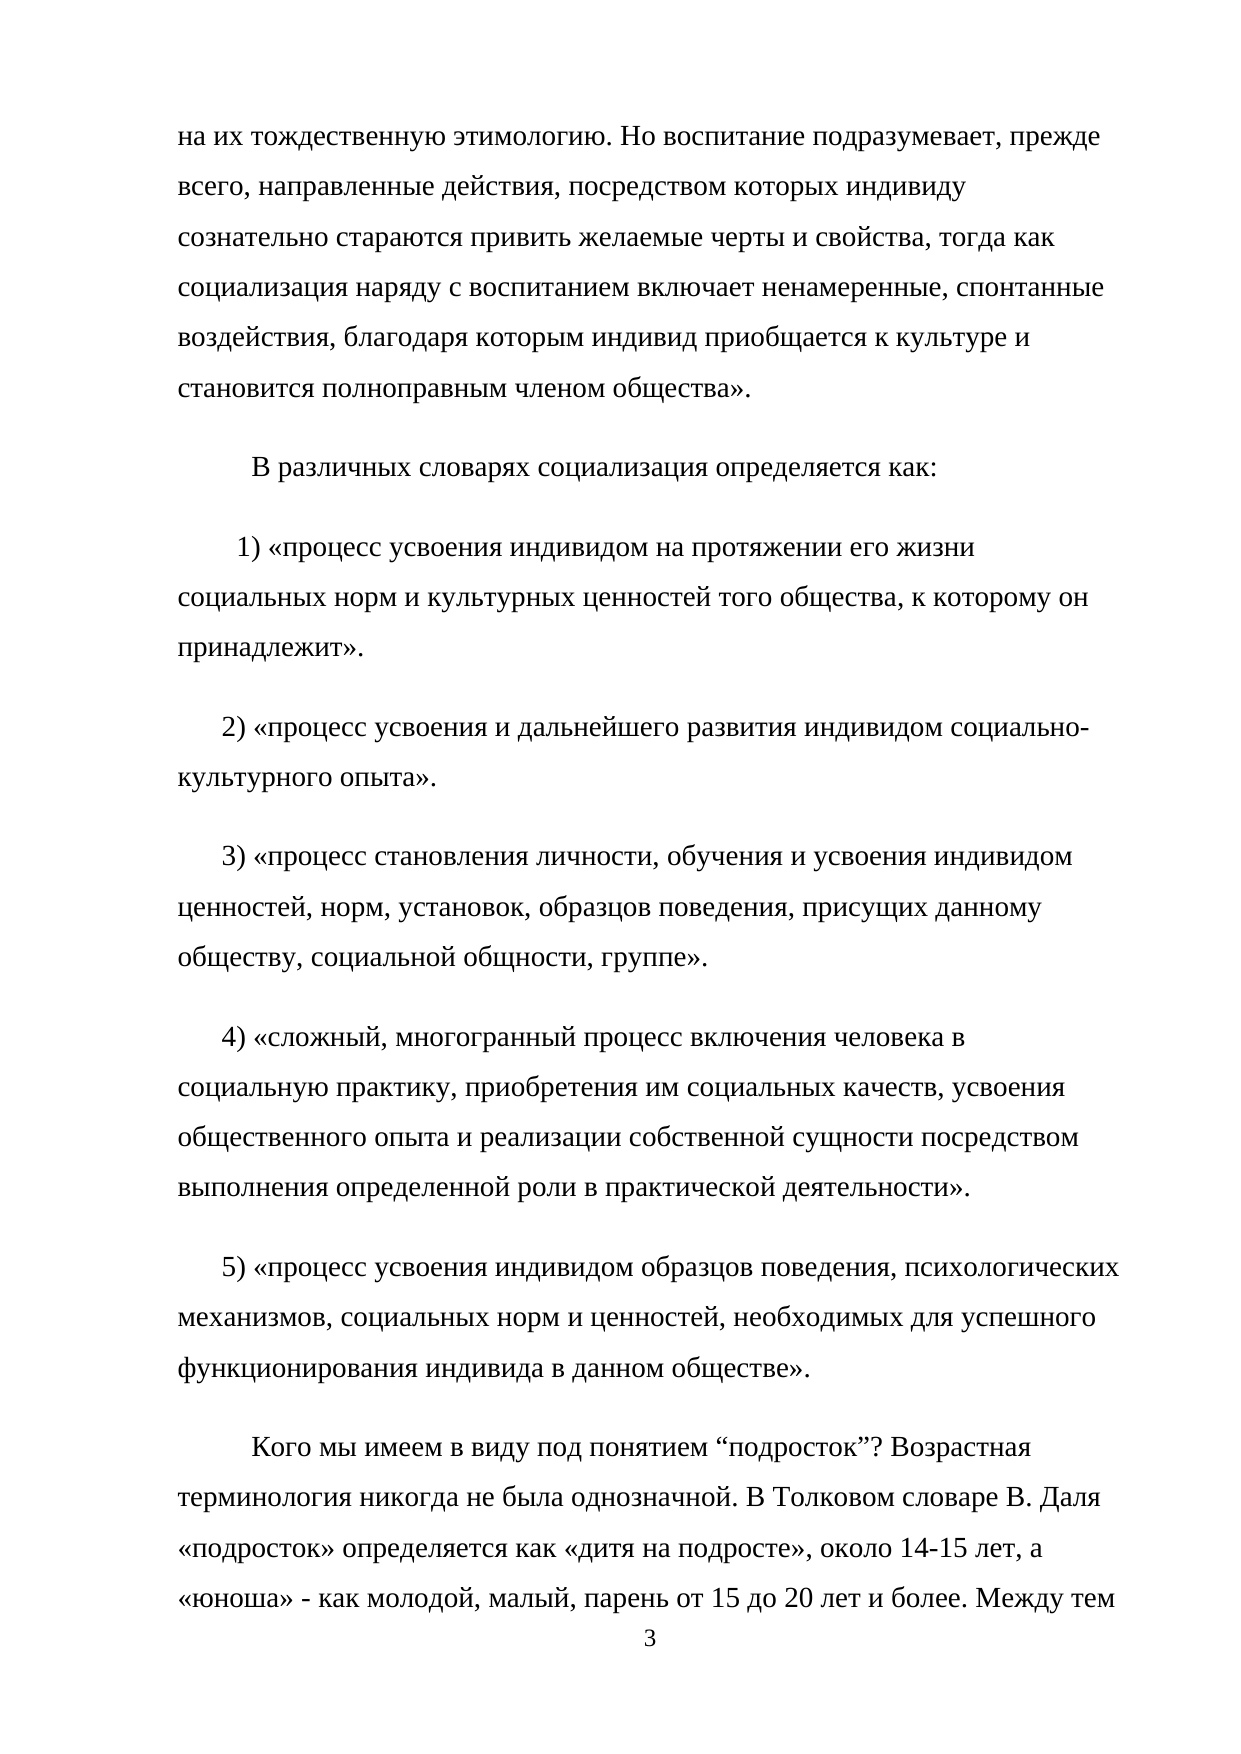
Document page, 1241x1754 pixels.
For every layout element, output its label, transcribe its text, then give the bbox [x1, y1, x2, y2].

text 1) «процесс усвоения индивидом на протяжении его жизни социальных норм и культурных ценностей того общества, к которому он принадлежит». [177, 529, 1122, 663]
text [177, 1429, 1122, 1614]
text 4) «сложный, многогранный процесс включения человека в социальную практику, приобретения им социальных качеств, усвоения общественного опыта и реализации собственной сущности посредством выполнения определенной роли в практической деятельности». [177, 1019, 1122, 1203]
text 5) «процесс усвоения индивидом образцов поведения, психологических механизмов, социальных норм и ценностей, необходимых для успешного функционирования индивида в данном обществе». [177, 1249, 1122, 1383]
text 2) «процесс усвоения и дальнейшего развития индивидом социально-культурного опыта». [177, 709, 1122, 793]
text В различных словарях социализация определяется как: [118, 449, 1122, 483]
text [177, 118, 1122, 403]
text 3) «процесс становления личности, обучения и усвоения индивидом ценностей, норм, установок, образцов поведения, присущих данному обществу, социальной общности, группе». [177, 838, 1122, 973]
